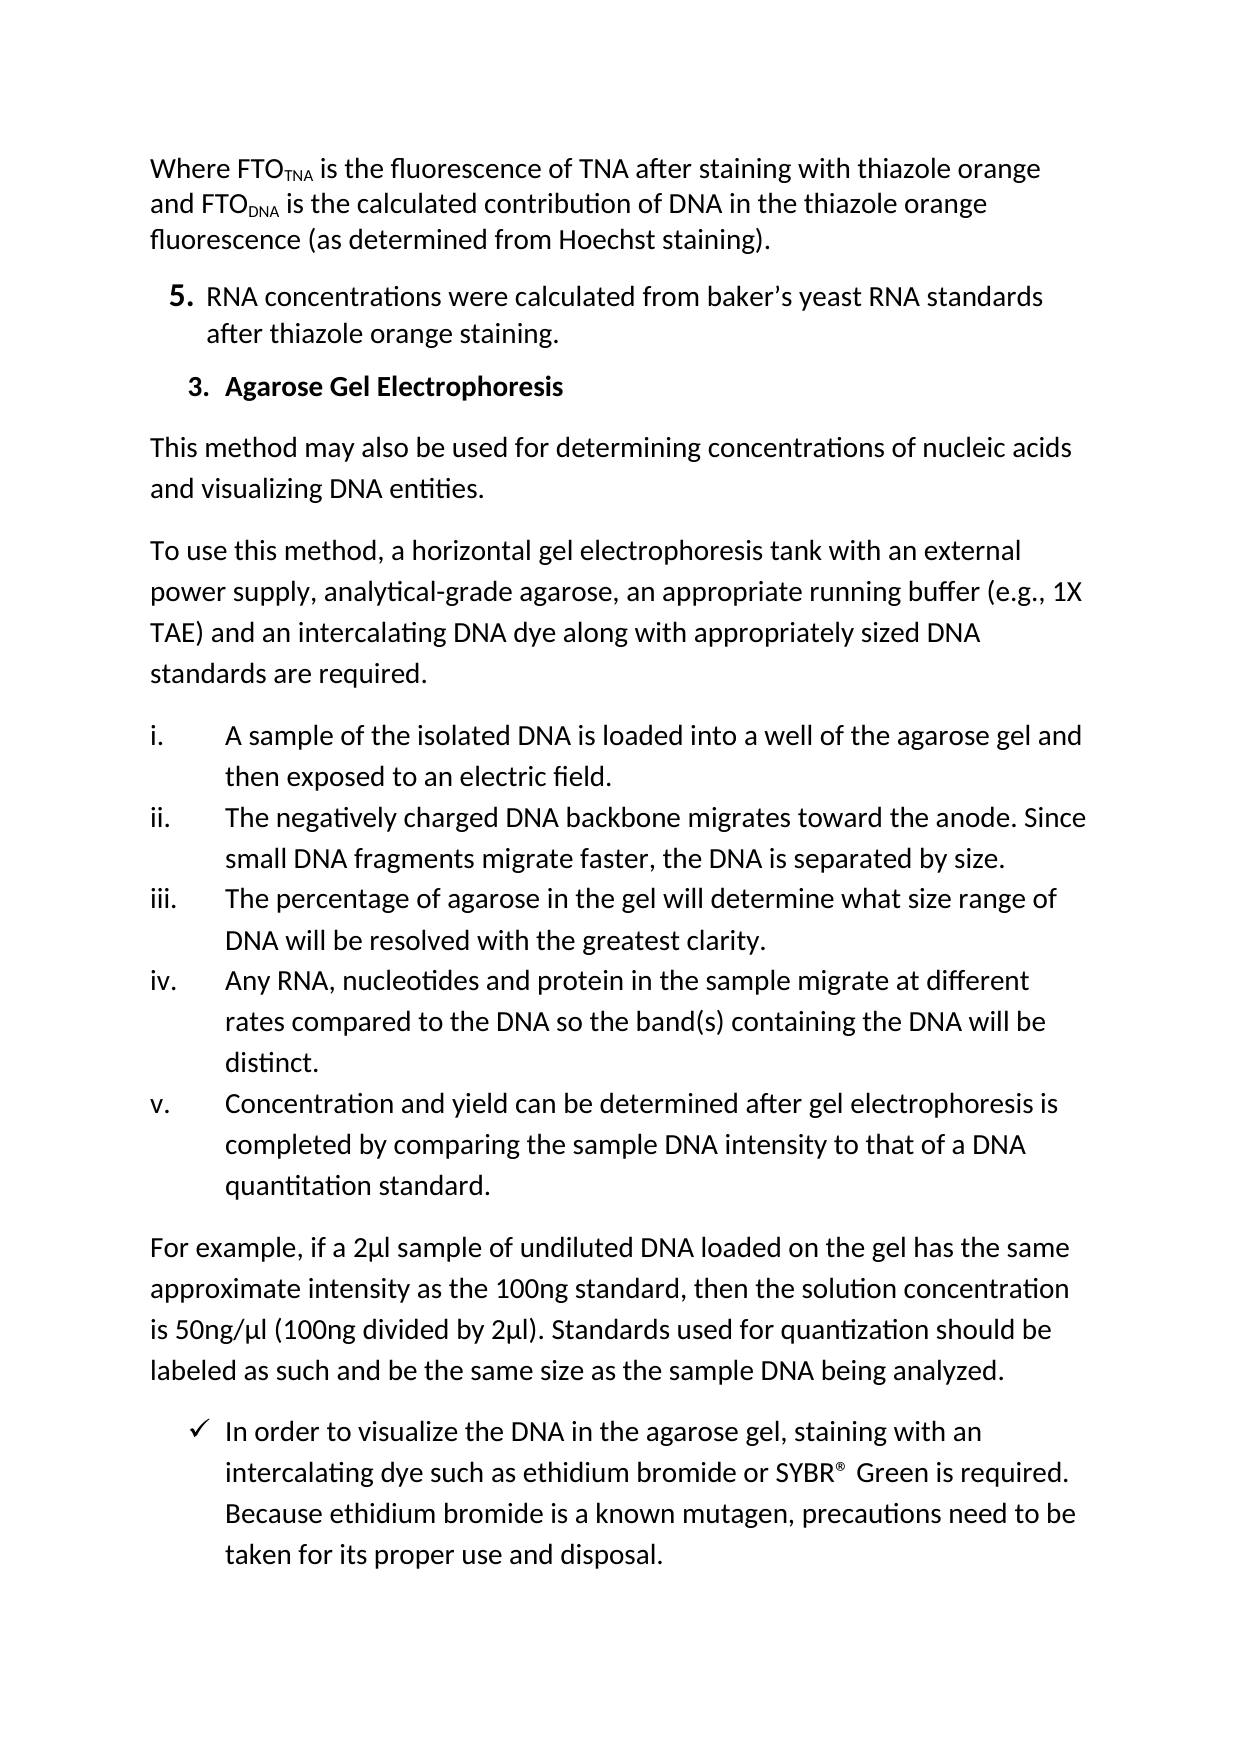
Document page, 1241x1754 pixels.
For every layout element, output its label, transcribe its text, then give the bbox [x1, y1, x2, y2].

list In order to visualize the DNA in the agarose gel, staining with an intercalating dye such as ethidium bromide or SYBR® Green is required. Because ethidium bromide is a known mutagen, precautions need to be taken for its proper use and disposal. [187, 1413, 1090, 1572]
list The negatively charged DNA backbone migrates toward the anode. Since small DNA fragments migrate faster, the DNA is separated by size. [150, 799, 1090, 875]
text This method may also be used for determining concentrations of nucleic acids and visualizing DNA entities. [150, 429, 1090, 506]
list A sample of the isolated DNA is loaded into a well of the agarose gel and then exposed to an electric field. [150, 717, 1090, 793]
text For example, if a 2µl sample of undiluted DNA loaded on the gel has the same approximate intensity as the 100ng standard, then the solution concentration is 50ng/µl (100ng divided by 2µl). Standards used for quantization should be labeled as such and be the same size as the sample DNA being analyzed. [150, 1229, 1090, 1387]
text Where FTOTNA is the fluorescence of TNA after staining with thiazole orange and FTODNA is the calculated contribution of DNA in the thiazole orange fluorescence (as determined from Hoechst staining). [150, 150, 1090, 257]
text To use this method, a horizontal gel electrophoresis tank with an external power supply, analytical-grade agarose, an appropriate running buffer (e.g., 1X TAE) and an intercalating DNA dye along with appropriately sized DNA standards are required. [150, 532, 1090, 691]
list Concentration and yield can be determined after gel electrophoresis is completed by comparing the sample DNA intensity to that of a DNA quantitation standard. [150, 1085, 1090, 1203]
list RNA concentrations were calculated from baker’s yeast RNA standards after thiazole orange staining. [169, 274, 1090, 351]
list Agarose Gel Electrophoresis [187, 368, 1090, 403]
list The percentage of agarose in the gel will determine what size range of DNA will be resolved with the greatest clarity. [150, 881, 1090, 957]
list Any RNA, nucleotides and protein in the sample migrate at different rates compared to the DNA so the band(s) containing the DNA will be distinct. [150, 962, 1090, 1080]
